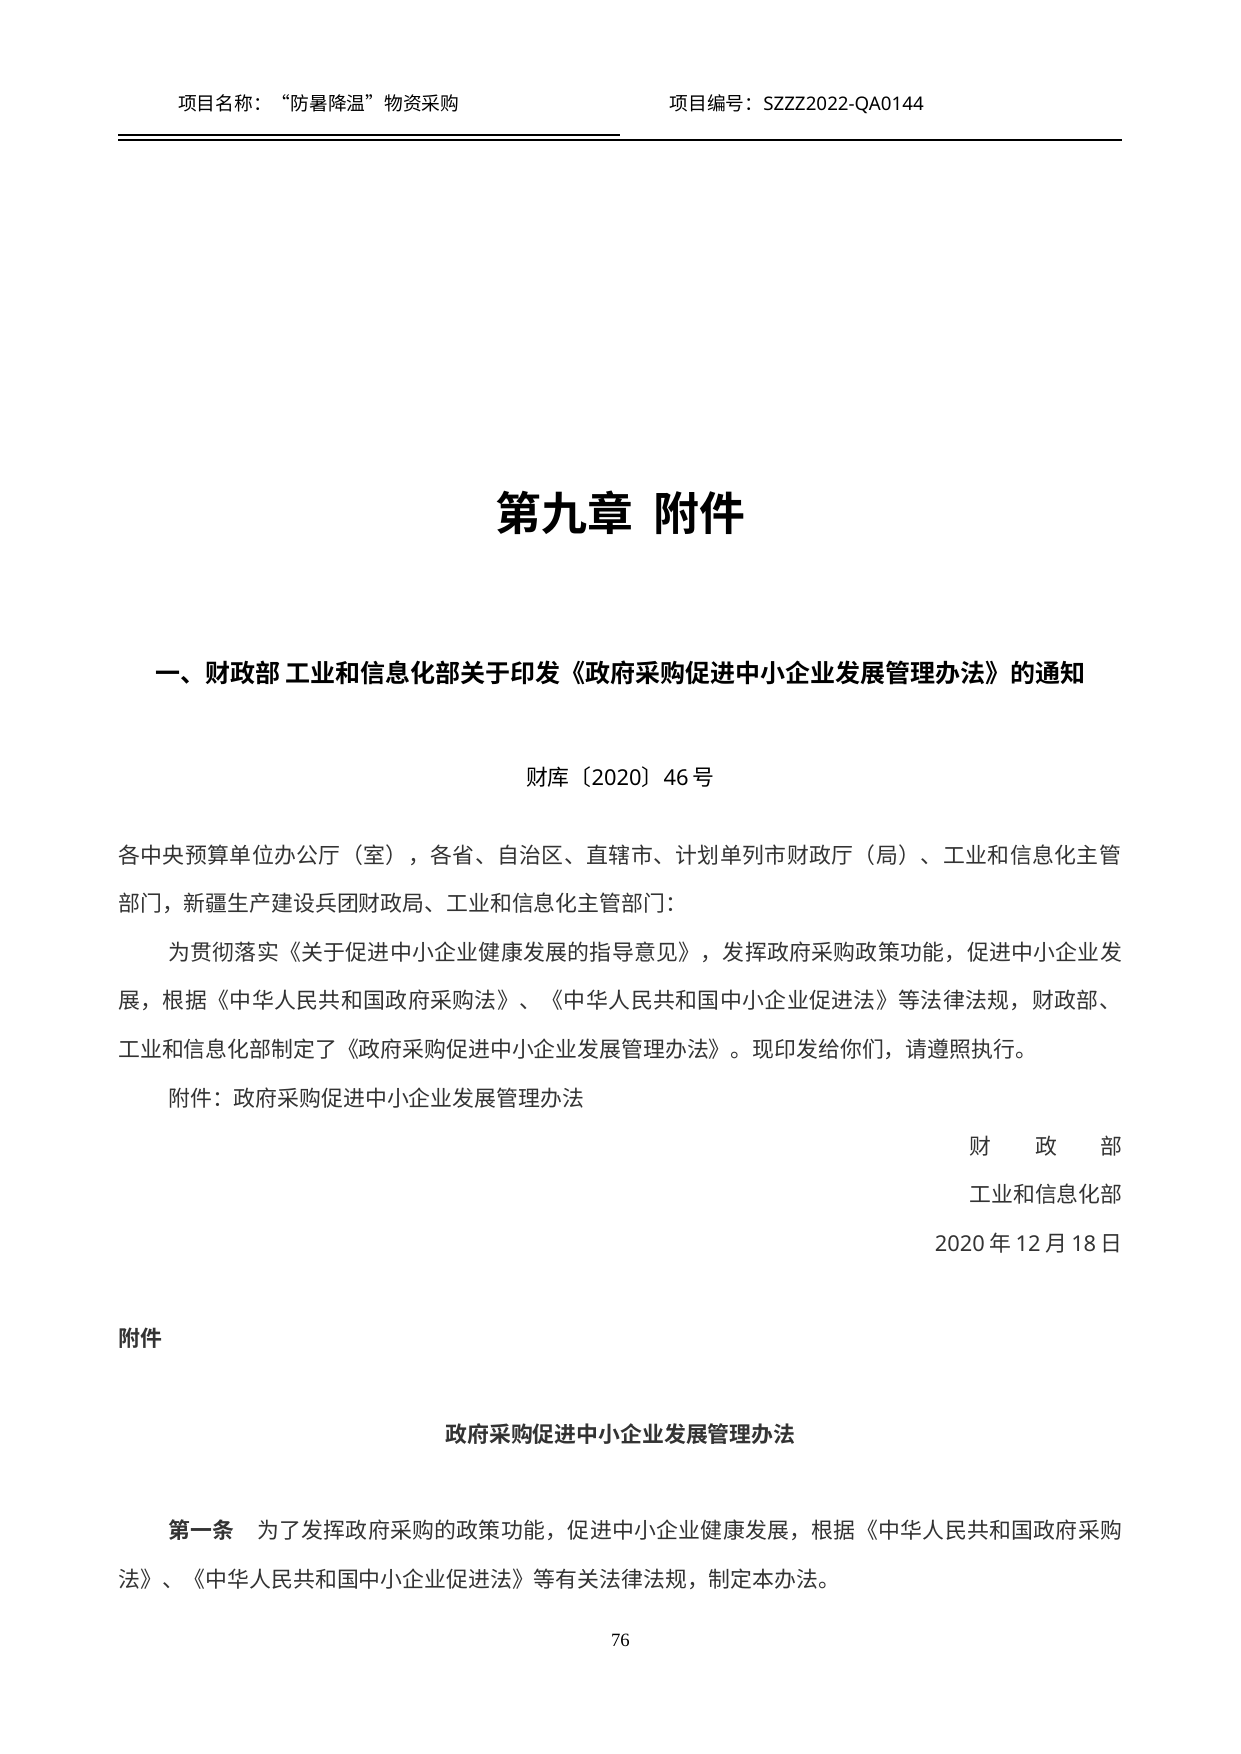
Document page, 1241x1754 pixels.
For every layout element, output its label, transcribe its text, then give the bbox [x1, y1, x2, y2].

text 政府采购促进中小企业发展管理办法 [118, 1417, 1122, 1449]
text 为贯彻落实《关于促进中小企业健康发展的指导意见》，发挥政府采购政策功能，促进中小企业发展，根据《中华人民共和国政府采购法》、《中华人民共和国中小企业促进法》等法律法规，财政部、工业和信息化部制定了《政府采购促进中小企业发展管理办法》。现印发给你们，请遵照执行。 [118, 934, 1122, 1064]
text 工业和信息化部 [118, 1177, 1122, 1209]
text 附件 [118, 1321, 1122, 1353]
text 2020年12月18日 [118, 1225, 1122, 1258]
text 第一条 为了发挥政府采购的政策功能，促进中小企业健康发展，根据《中华人民共和国政府采购法》、《中华人民共和国中小企业促进法》等有关法律法规，制定本办法。 [118, 1512, 1122, 1594]
text 各中央预算单位办公厅（室），各省、自治区、直辖市、计划单列市财政厅（局）、工业和信息化主管部门，新疆生产建设兵团财政局、工业和信息化主管部门： [118, 837, 1122, 918]
text 附件：政府采购促进中小企业发展管理办法 [118, 1080, 1122, 1113]
subtitle 第九章 附件 [118, 462, 1122, 559]
text 财 政 部 [118, 1128, 1122, 1161]
subtitle 一、财政部 工业和信息化部关于印发《政府采购促进中小企业发展管理办法》的通知 [118, 639, 1122, 704]
text 财库〔2020〕46号 [118, 760, 1122, 792]
